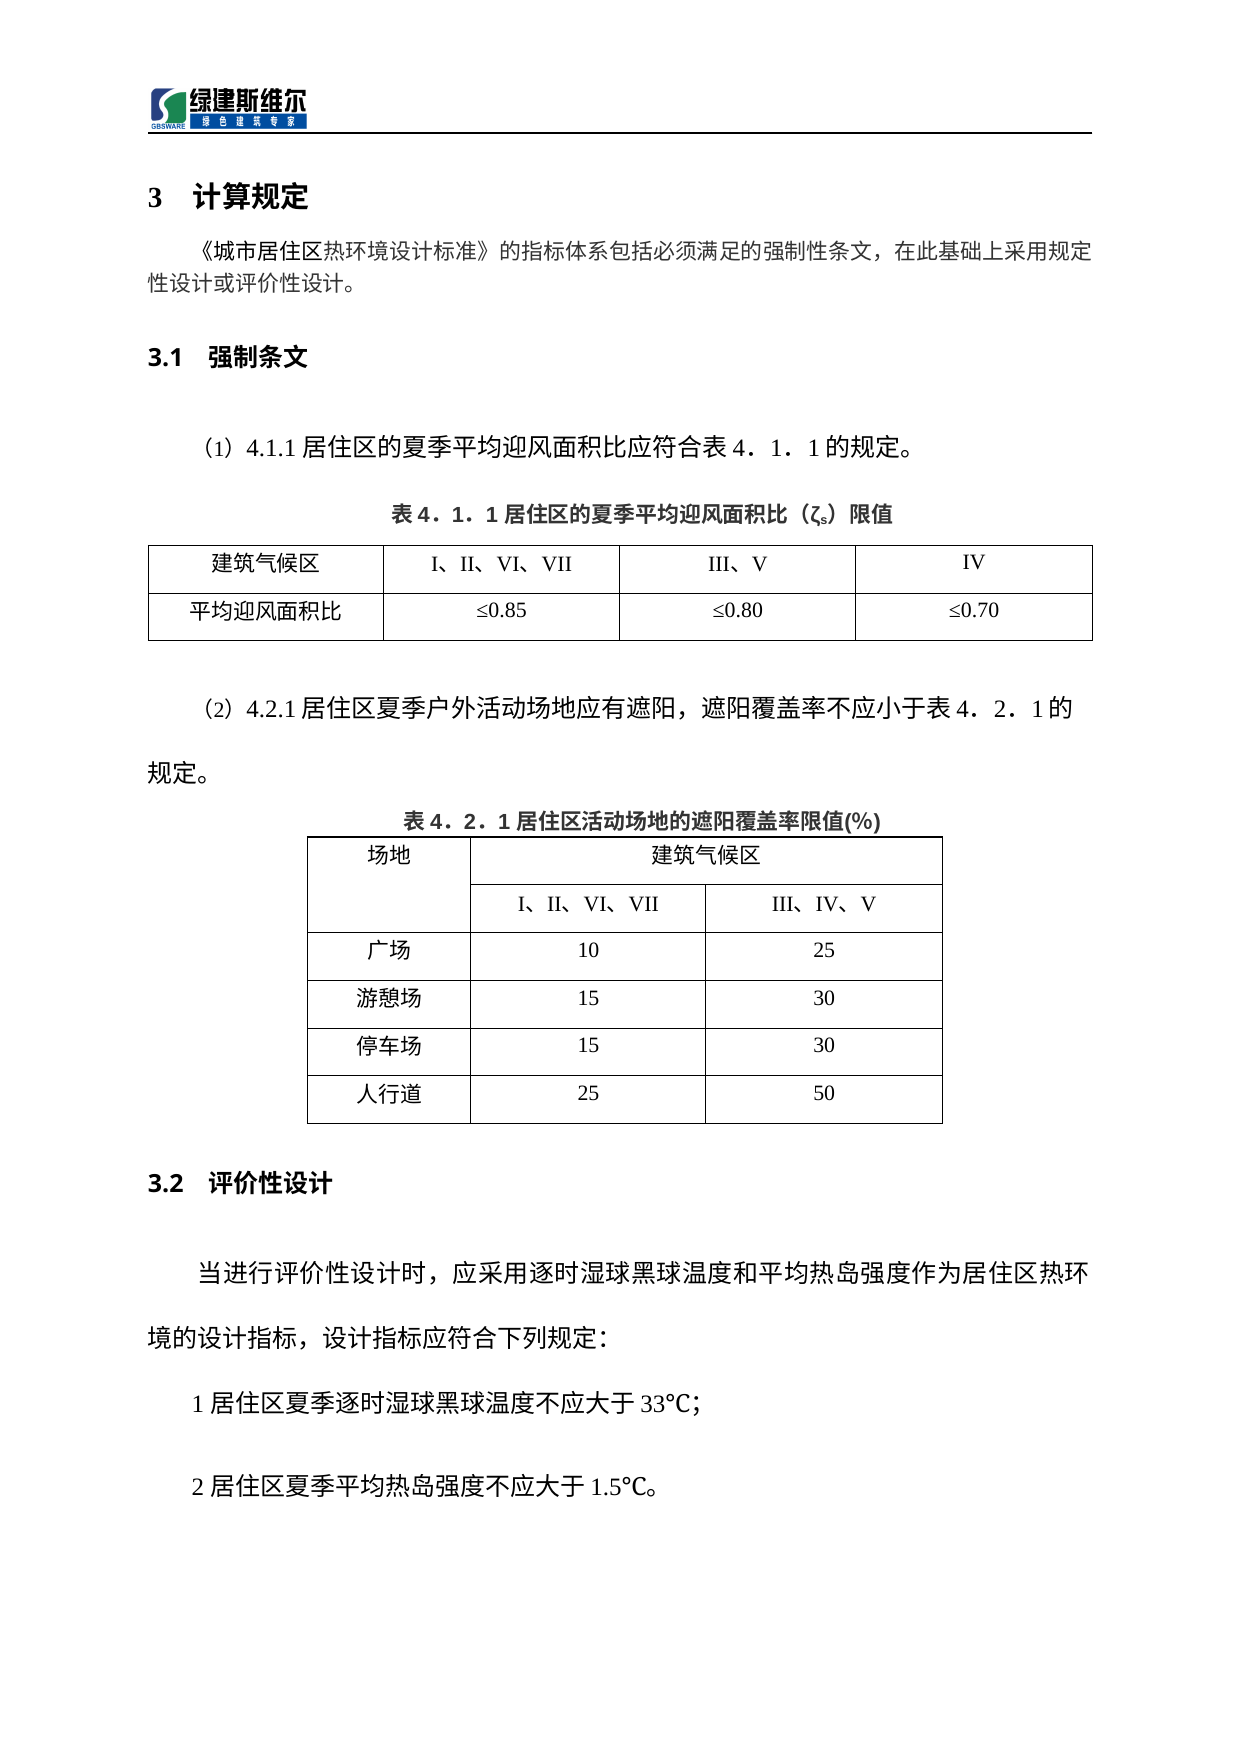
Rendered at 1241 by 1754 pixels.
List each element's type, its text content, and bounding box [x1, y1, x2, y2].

subtitle 评价性设计 [148, 1149, 1092, 1214]
table_cell 10 [471, 933, 705, 980]
table_header I、II、VI、VII [384, 546, 619, 592]
subtitle 计算规定 [148, 162, 1092, 227]
table_cell I、II、VI、VII [471, 885, 705, 932]
table_cell 25 [471, 1076, 705, 1123]
table_cell ≤0.80 [620, 594, 855, 640]
picture [147, 88, 308, 130]
table_header IV [856, 546, 1092, 592]
table_cell 平均迎风面积比 [149, 594, 383, 640]
table_cell 30 [706, 981, 942, 1028]
table_header 场地 [308, 838, 470, 932]
table_cell ≤0.85 [384, 594, 619, 640]
text （1）4.1.1 居住区的夏季平均迎风面积比应符合表4．1．1的规定。 [148, 413, 1092, 478]
table_cell ≤0.70 [856, 594, 1092, 640]
table_cell 15 [471, 1029, 705, 1075]
table_header 建筑气候区 [149, 546, 383, 592]
table_cell 25 [706, 933, 942, 980]
table_cell 人行道 [308, 1076, 470, 1123]
table_header III、V [620, 546, 855, 592]
table_cell 游憩场 [308, 981, 470, 1028]
table_header 建筑气候区 [471, 838, 942, 884]
subtitle 强制条文 [148, 323, 1092, 388]
table_cell 30 [706, 1029, 942, 1075]
table_cell 停车场 [308, 1029, 470, 1075]
text 2 居住区夏季平均热岛强度不应大于1.5℃。 [148, 1452, 1092, 1517]
text 《城市居住区热环境设计标准》的指标体系包括必须满足的强制性条文，在此基础上采用规定性设计或评价性设计。 [148, 233, 1092, 298]
table_cell 广场 [308, 933, 470, 980]
text 当进行评价性设计时，应采用逐时湿球黑球温度和平均热岛强度作为居住区热环境的设计指标，设计指标应符合下列规定： [148, 1239, 1092, 1369]
table_cell III、IV、V [706, 885, 942, 932]
text （2）4.2.1居住区夏季户外活动场地应有遮阳，遮阳覆盖率不应小于表4．2．1的规定。 [148, 674, 1092, 804]
text 表4．2．1 居住区活动场地的遮阳覆盖率限值(％) [148, 804, 1092, 836]
table_cell 50 [706, 1076, 942, 1123]
text 表4．1．1 居住区的夏季平均迎风面积比（ζs）限值 [148, 496, 1092, 529]
table_cell 15 [471, 981, 705, 1028]
text 1 居住区夏季逐时湿球黑球温度不应大于33℃； [148, 1369, 1092, 1434]
